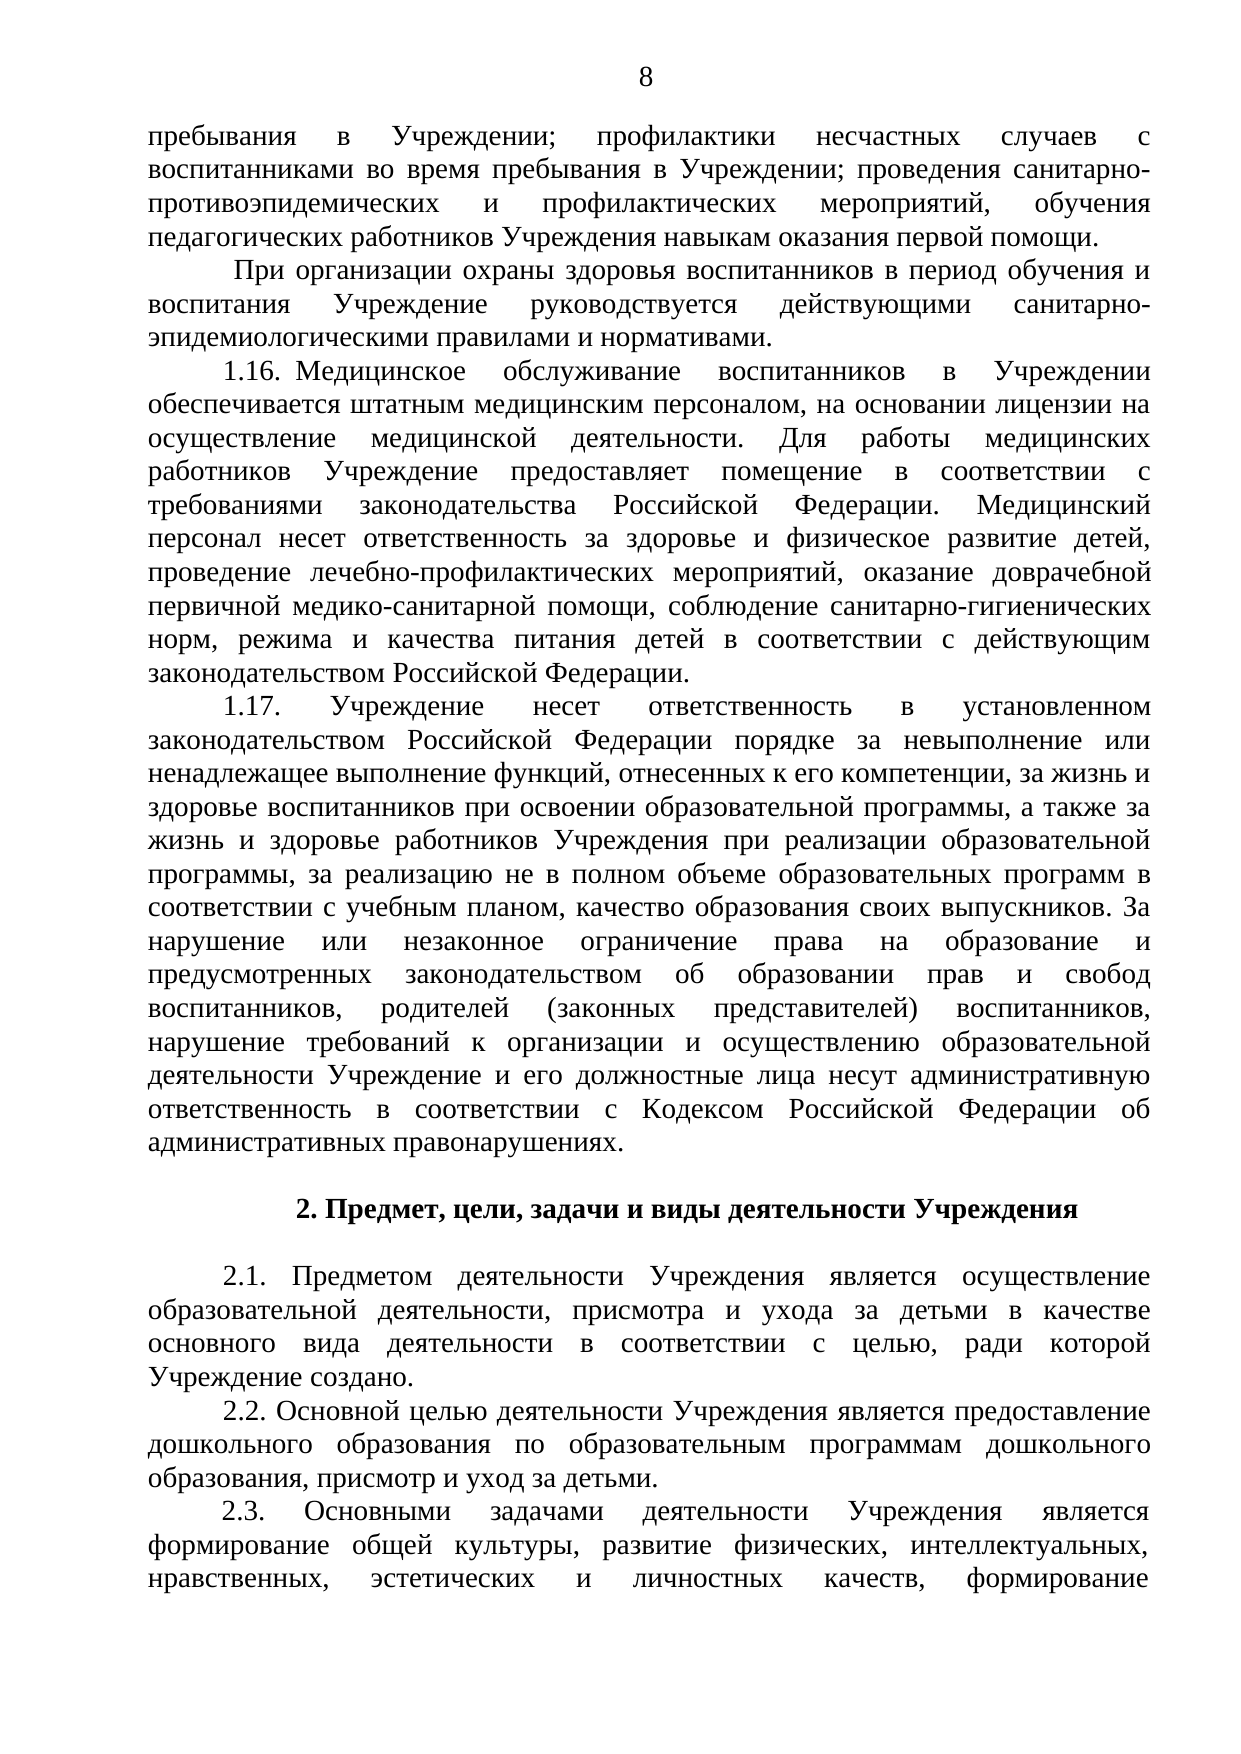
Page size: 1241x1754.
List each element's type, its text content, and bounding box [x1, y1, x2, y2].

text 2.1. Предметом деятельности Учреждения является осуществление образовательной деятельности, присмотра и ухода за детьми в качестве основного вида деятельности в соответствии с целью, ради которой Учреждение создано. [148, 1258, 1152, 1393]
text 2.2. Основной целью деятельности Учреждения является предоставление дошкольного образования по образовательным программам дошкольного образования, присмотр и уход за детьми. [148, 1393, 1152, 1493]
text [148, 118, 1152, 252]
text 1.17. Учреждение несет ответственность в установленном законодательством Российской Федерации порядке за невыполнение или ненадлежащее выполнение функций, отнесенных к его компетенции, за жизнь и здоровье воспитанников при освоении образовательной программы, а также за жизнь и здоровье работников Учреждения при реализации образовательной программы, за реализацию не в полном объеме образовательных программ в соответствии с учебным планом, качество образования своих выпускников. За нарушение или незаконное ограничение права на образование и предусмотренных законодательством об образовании прав и свобод воспитанников, родителей (законных представителей) воспитанников, нарушение требований к организации и осуществлению образовательной деятельности Учреждение и его должностные лица несут административную ответственность в соответствии с Кодексом Российской Федерации об административных правонарушениях. [148, 688, 1152, 1158]
text 1.16. Медицинское обслуживание воспитанников в Учреждении обеспечивается штатным медицинским персоналом, на основании лицензии на осуществление медицинской деятельности. Для работы медицинских работников Учреждение предоставляет помещение в соответствии с требованиями законодательства Российской Федерации. Медицинский персонал несет ответственность за здоровье и физическое развитие детей, проведение лечебно-профилактических мероприятий, оказание доврачебной первичной медико-санитарной помощи, соблюдение санитарно-гигиенических норм, режима и качества питания детей в соответствии с действующим законодательством Российской Федерации. [148, 353, 1152, 688]
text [148, 1493, 1149, 1594]
text При организации охраны здоровья воспитанников в период обучения и воспитания Учреждение руководствуется действующими санитарно-эпидемиологическими правилами и нормативами. [148, 252, 1152, 353]
text 2. Предмет, цели, задачи и виды деятельности Учреждения [148, 1191, 1152, 1225]
